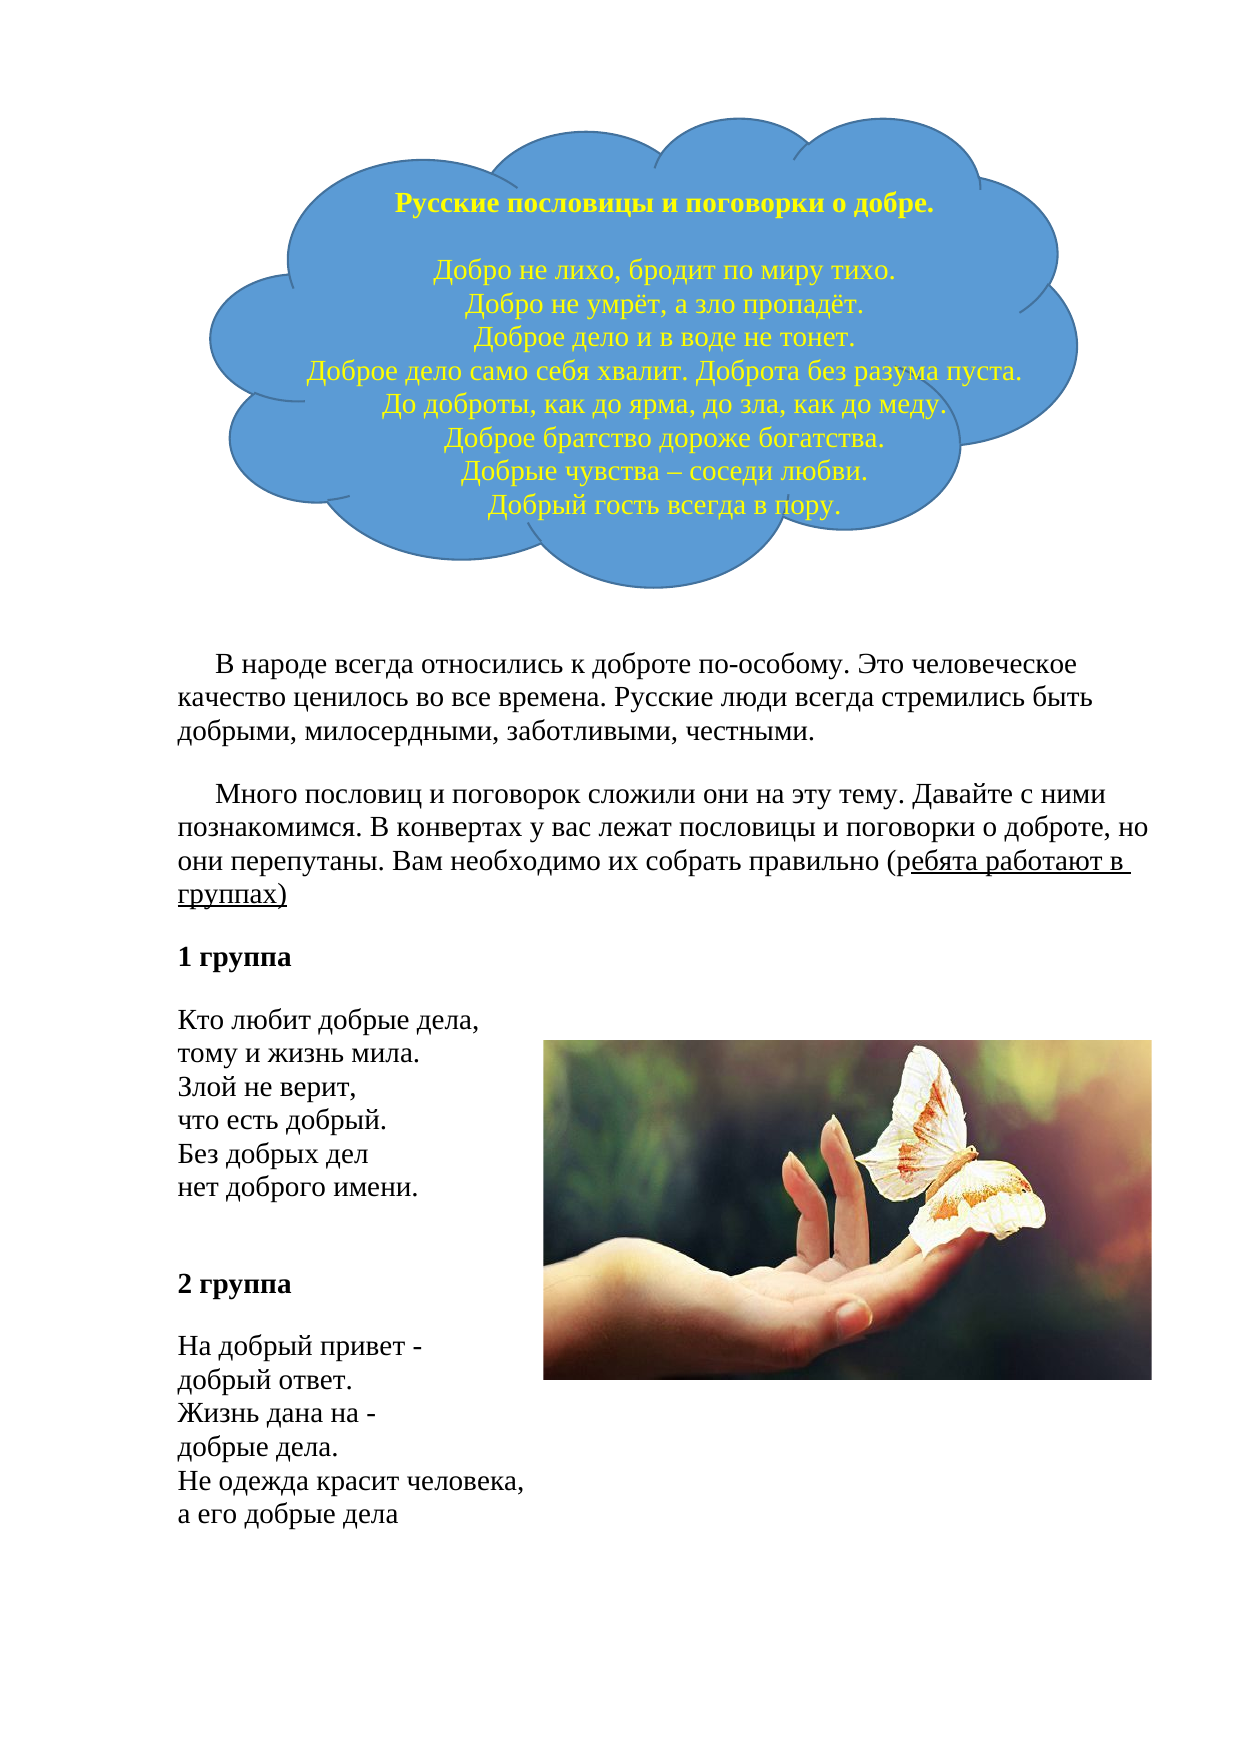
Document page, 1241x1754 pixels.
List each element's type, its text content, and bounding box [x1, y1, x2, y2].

text а его добрые дела [177, 1496, 1152, 1530]
text Добро не умрёт, а зло пропадёт. [177, 286, 1152, 319]
text В народе всегда относились к доброте по-особому. Это человеческое качество ценилось во все времена. Русские люди всегда стремились быть добрыми, милосердными, заботливыми, честными. [177, 646, 1152, 747]
text До доброты, как до ярма, до зла, как до меду. [177, 386, 1152, 420]
picture [543, 1040, 1152, 1380]
text что есть добрый. [177, 1102, 543, 1136]
text Доброе братство дороже богатства. [177, 420, 1152, 453]
text Доброе дело само себя хвалит. Доброта без разума пуста. [177, 353, 1152, 386]
text Без добрых дел [177, 1136, 543, 1169]
text Не одежда красит человека, [177, 1463, 1152, 1496]
text тому и жизнь мила. [177, 1035, 1152, 1069]
text добрые дела. [177, 1429, 1152, 1463]
text нет доброго имени. [177, 1169, 543, 1203]
text Кто любит добрые дела, [177, 1002, 1152, 1035]
text Добрые чувства – соседи любви. [177, 453, 1152, 487]
text Добро не лихо, бродит по миру тихо. [177, 252, 1152, 286]
text Много пословиц и поговорок сложили они на эту тему. Давайте с ними познакомимся. В конвертах у вас лежат пословицы и поговорки о доброте, но они перепутаны. Вам необходимо их собрать правильно (ребята работают в группах) [177, 776, 1152, 910]
text Русские пословицы и поговорки о добре. [177, 185, 1152, 219]
text 1 группа [177, 939, 1152, 973]
text 2 группа [177, 1266, 543, 1299]
text На добрый привет - [177, 1328, 543, 1362]
text Злой не верит, [177, 1069, 543, 1102]
text добрый ответ. [177, 1362, 1152, 1396]
text Добрый гость всегда в пору. [177, 487, 1152, 521]
text Доброе дело и в воде не тонет. [177, 319, 1152, 353]
text Жизнь дана на - [177, 1396, 1152, 1429]
